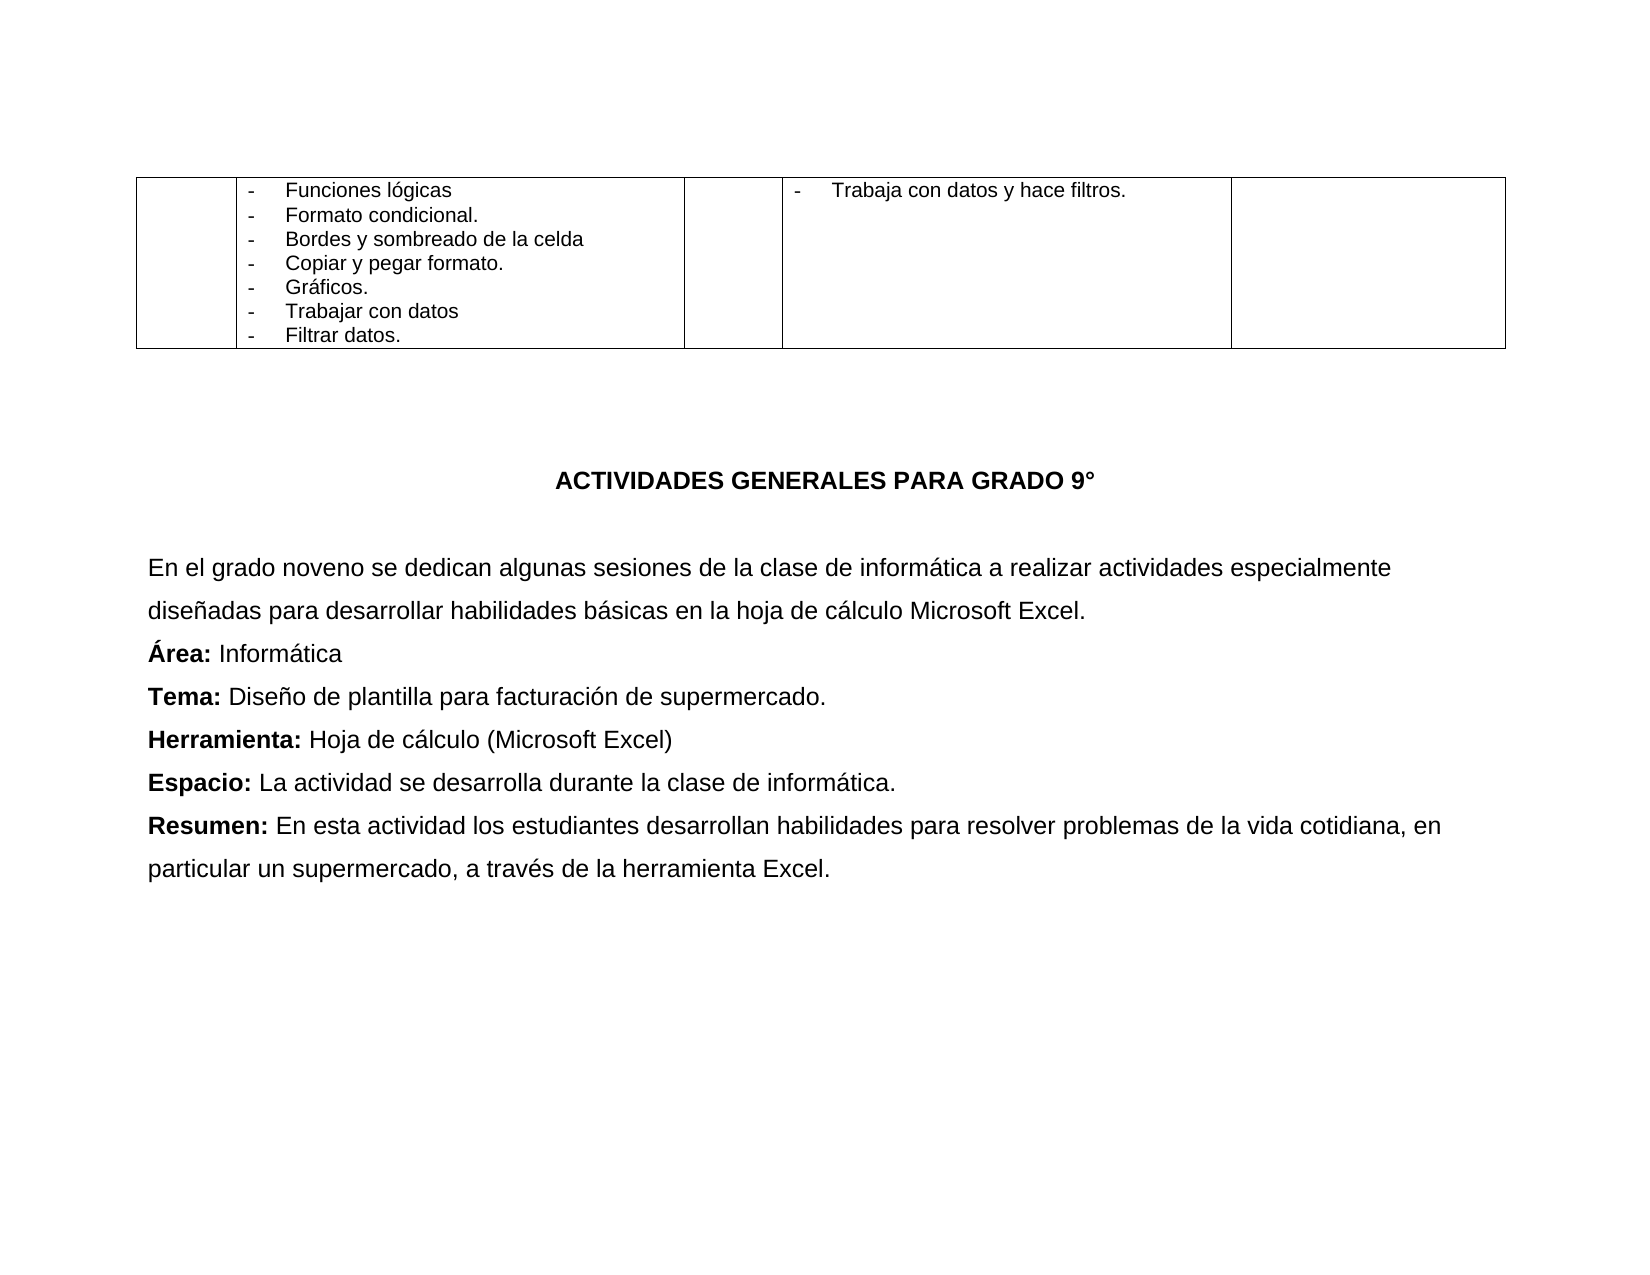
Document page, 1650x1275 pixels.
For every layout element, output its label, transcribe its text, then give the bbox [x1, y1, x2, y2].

text Espacio: La actividad se desarrolla durante la clase de informática. [148, 768, 1502, 797]
text Resumen: En esta actividad los estudiantes desarrollan habilidades para resolver problemas de la vida cotidiana, en particular un supermercado, a través de la herramienta Excel. [148, 811, 1502, 883]
text En el grado noveno se dedican algunas sesiones de la clase de informática a realizar actividades especialmente diseñadas para desarrollar habilidades básicas en la hoja de cálculo Microsoft Excel. [148, 552, 1502, 624]
text Tema: Diseño de plantilla para facturación de supermercado. [148, 682, 1502, 711]
text Área: Informática [148, 639, 1502, 667]
text ACTIVIDADES GENERALES PARA GRADO 9° [148, 466, 1502, 495]
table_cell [1232, 178, 1505, 347]
table_cell [685, 178, 782, 347]
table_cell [237, 178, 684, 347]
text Herramienta: Hoja de cálculo (Microsoft Excel) [148, 725, 1502, 754]
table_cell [783, 178, 1231, 347]
